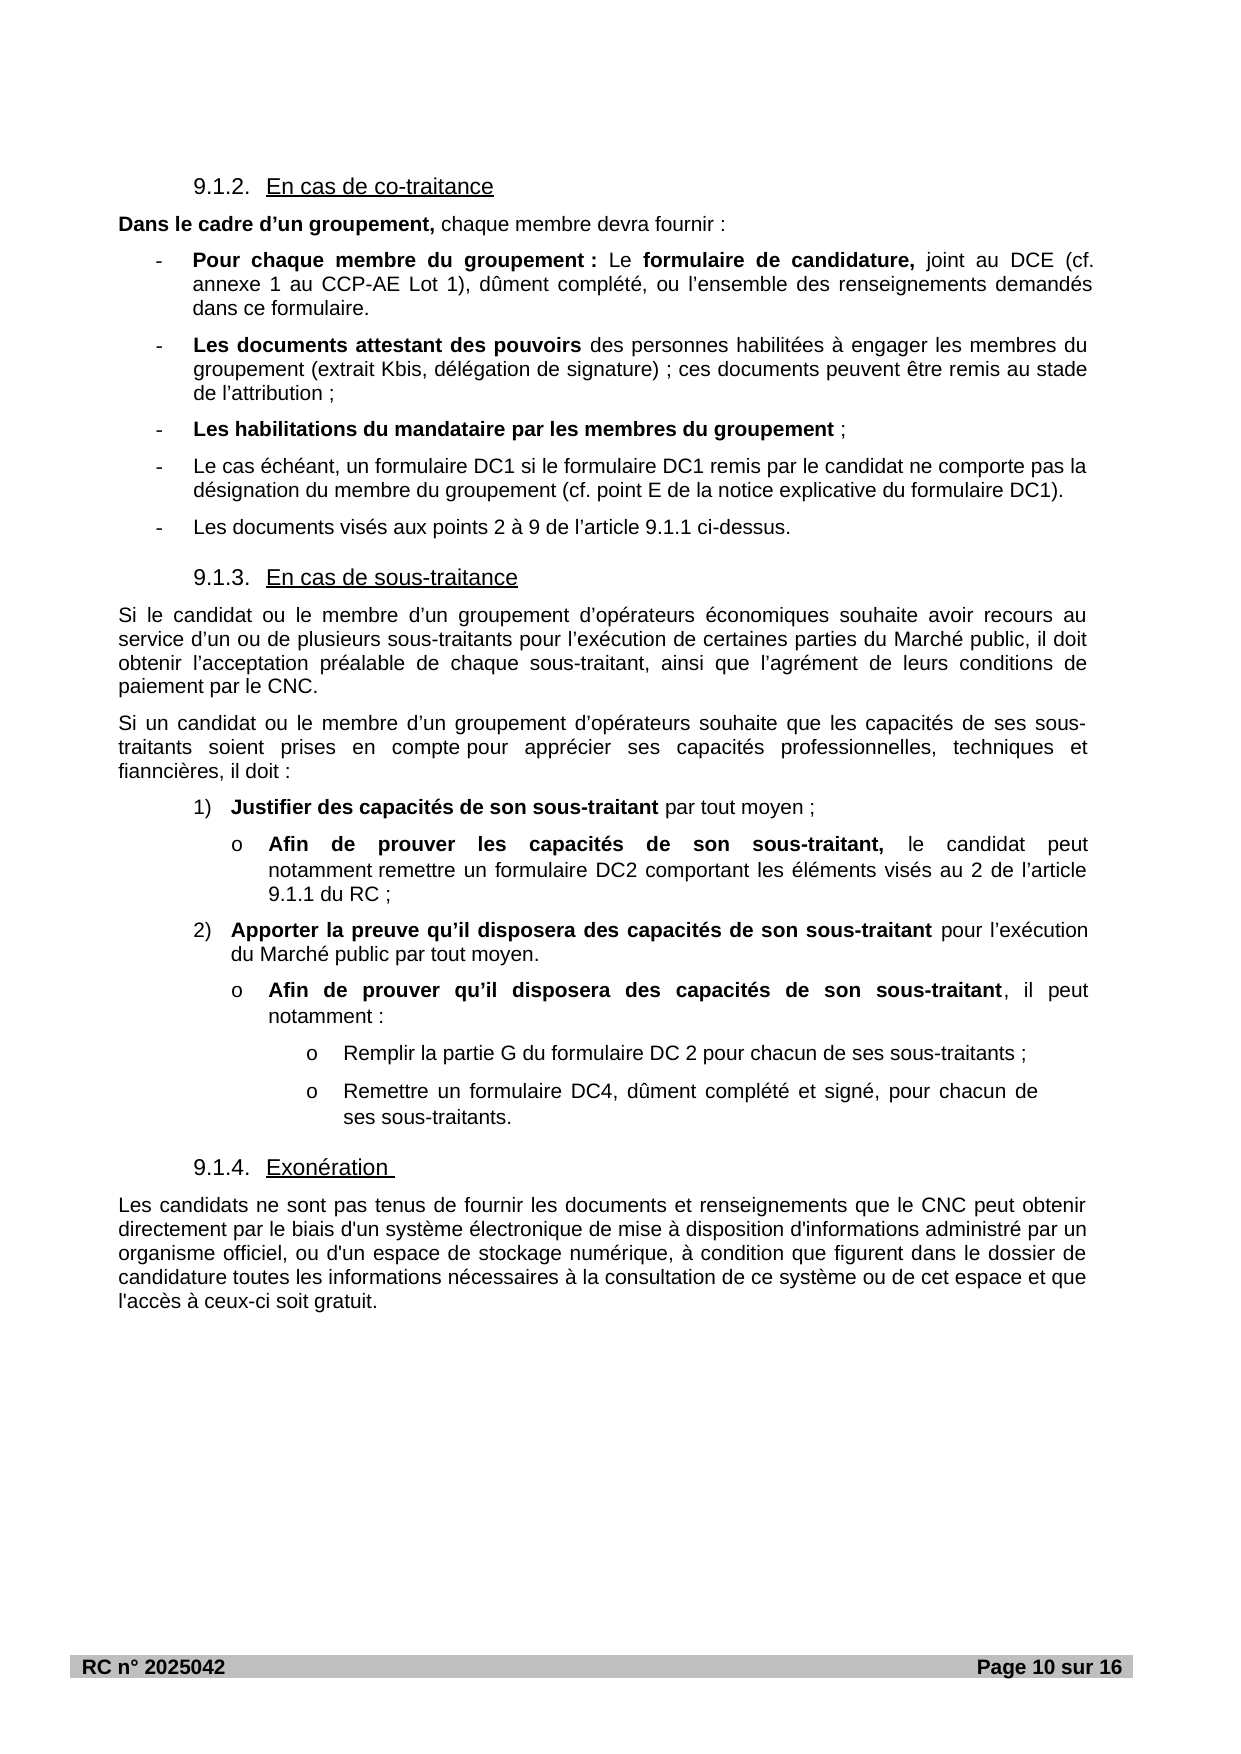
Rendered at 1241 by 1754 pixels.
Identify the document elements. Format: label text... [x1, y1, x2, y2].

subtitle Exonération [193, 1154, 1092, 1180]
list Remettre un formulaire DC4, dûment complété et signé, pour chacun de ses sous-traitants. [306, 1079, 1039, 1129]
list Les habilitations du mandataire par les membres du groupement ; [156, 417, 1088, 441]
text Dans le cadre d’un groupement, chaque membre devra fournir : [118, 212, 1088, 236]
text Si un candidat ou le membre d’un groupement d’opérateurs souhaite que les capacités de ses sous- traitants soient prises en compte pour apprécier ses capacités professionnelles, techniques et fianncières, il doit : [118, 711, 1088, 783]
subtitle En cas de sous-traitance [193, 564, 1092, 590]
list Les documents visés aux points 2 à 9 de l’article 9.1.1 ci-dessus. [156, 514, 1088, 539]
text Si le candidat ou le membre d’un groupement d’opérateurs économiques souhaite avoir recours au service d’un ou de plusieurs sous-traitants pour l’exécution de certaines parties du Marché public, il doit obtenir l’acceptation préalable de chaque sous-traitant, ainsi que l’agrément de leurs conditions de paiement par le CNC. [118, 602, 1088, 698]
list Pour chaque membre du groupement : Le formulaire de candidature, joint au DCE (cf. annexe 1 au CCP-AE Lot 1), dûment complété, ou l’ensemble des renseignements demandés dans ce formulaire. [155, 248, 1094, 320]
list Afin de prouver qu’il disposera des capacités de son sous-traitant, il peut notamment : [231, 978, 1088, 1028]
list Justifier des capacités de son sous-traitant par tout moyen ; [193, 795, 1088, 819]
list Le cas échéant, un formulaire DC1 si le formulaire DC1 remis par le candidat ne comporte pas la désignation du membre du groupement (cf. point E de la notice explicative du formulaire DC1). [156, 454, 1088, 502]
list Remplir la partie G du formulaire DC 2 pour chacun de ses sous-traitants ; [306, 1041, 1039, 1066]
list Les documents attestant des pouvoirs des personnes habilitées à engager les membres du groupement (extrait Kbis, délégation de signature) ; ces documents peuvent être remis au stade de l’attribution ; [156, 333, 1088, 405]
list Afin de prouver les capacités de son sous-traitant, le candidat peut notamment remettre un formulaire DC2 comportant les éléments visés au 2 de l’article 9.1.1 du RC ; [231, 832, 1088, 905]
list Apporter la preuve qu’il disposera des capacités de son sous-traitant pour l’exécution du Marché public par tout moyen. [193, 918, 1088, 966]
text Les candidats ne sont pas tenus de fournir les documents et renseignements que le CNC peut obtenir directement par le biais d'un système électronique de mise à disposition d'informations administré par un organisme officiel, ou d'un espace de stockage numérique, à condition que figurent dans le dossier de candidature toutes les informations nécessaires à la consultation de ce système ou de cet espace et que l'accès à ceux-ci soit gratuit. [118, 1193, 1088, 1312]
subtitle En cas de co-traitance [193, 173, 1092, 199]
